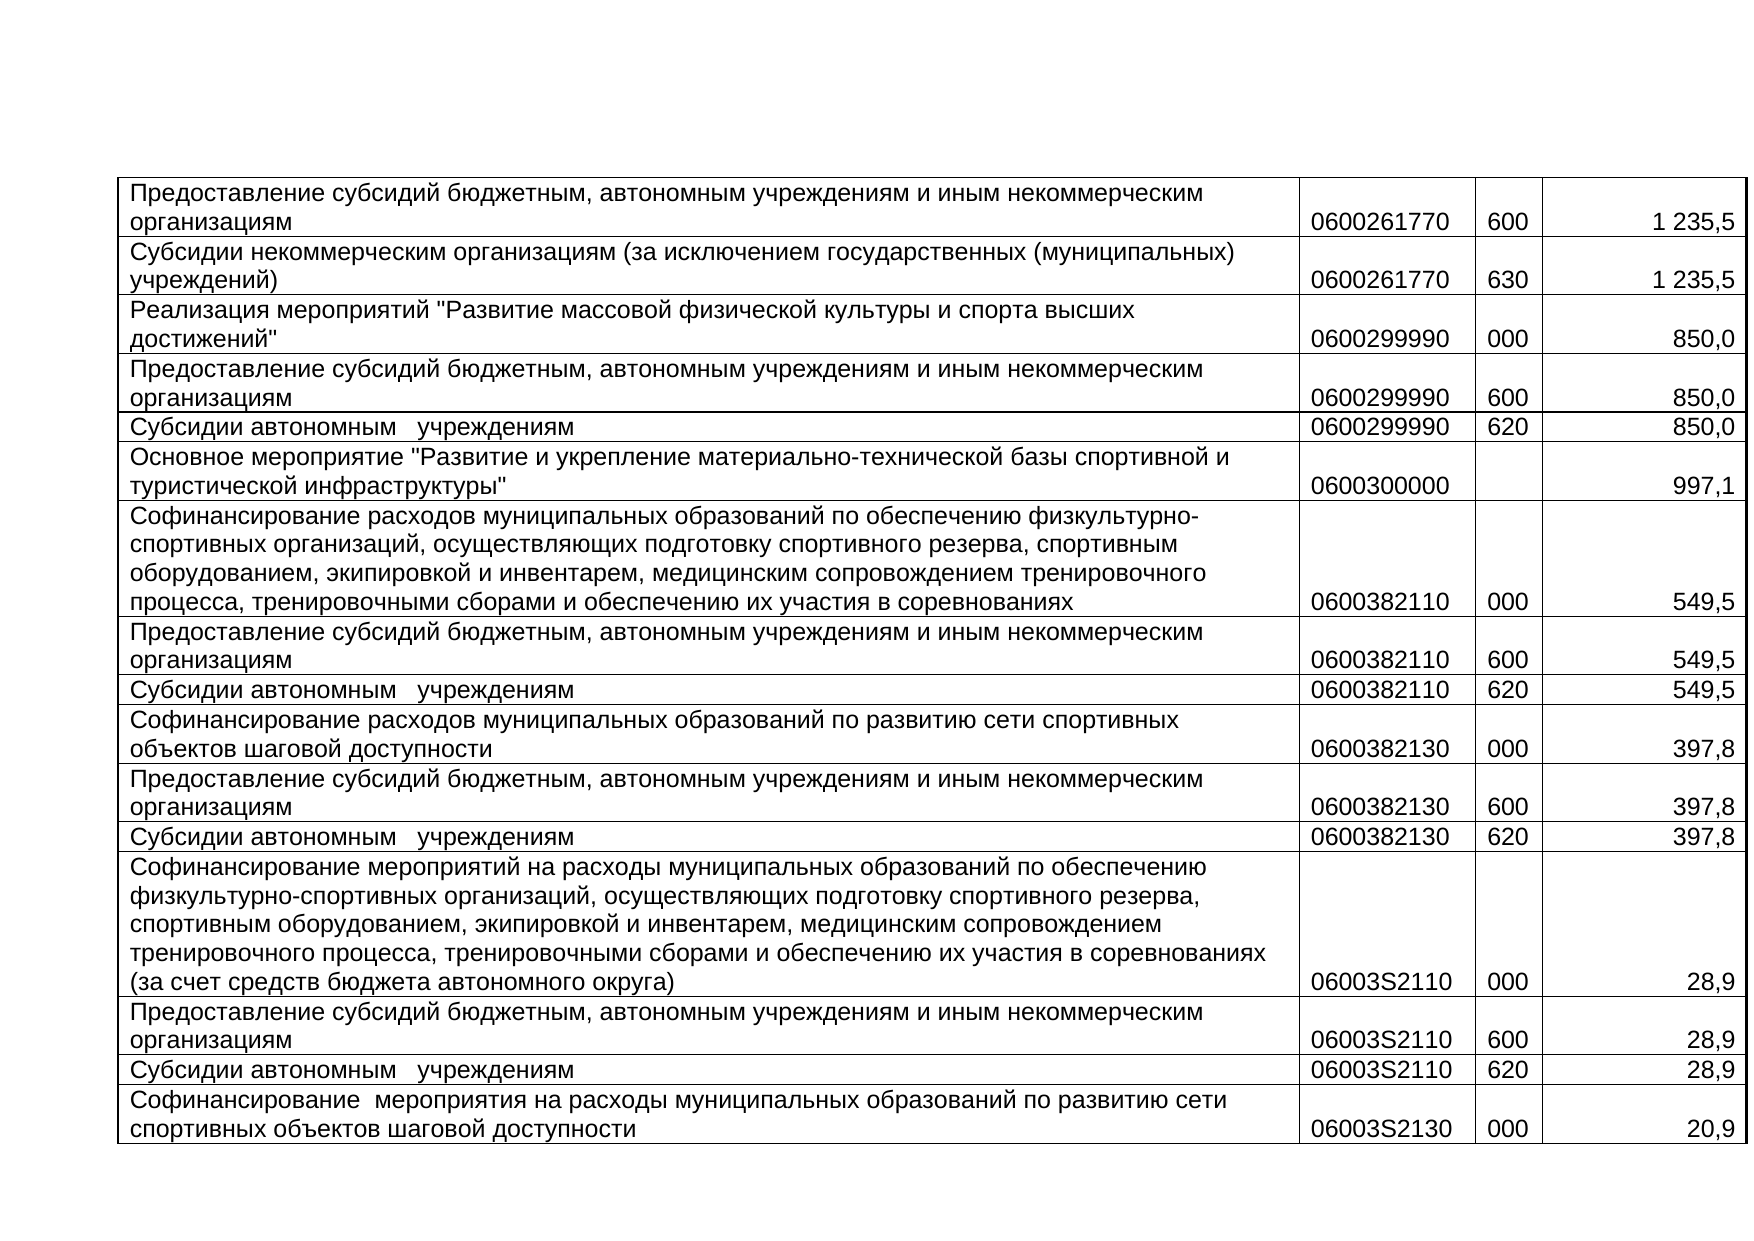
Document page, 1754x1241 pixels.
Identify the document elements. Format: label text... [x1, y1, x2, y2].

table_cell 28,9 [1543, 852, 1745, 996]
table_cell 0600299990 [1300, 295, 1475, 353]
table_cell 0600299990 [1300, 354, 1475, 411]
table_cell 600 [1476, 764, 1542, 821]
table_cell 1 235,5 [1543, 237, 1745, 294]
table_cell 600 [1476, 617, 1542, 674]
table_cell [1476, 442, 1542, 500]
table_cell Предоставление субсидий бюджетным, автономным учреждениям и иным некоммерческим организациям [119, 617, 1299, 674]
table_cell Предоставление субсидий бюджетным, автономным учреждениям и иным некоммерческим организациям [119, 354, 1299, 411]
table_cell 0600382110 [1300, 617, 1475, 674]
table_cell 06003S2110 [1300, 997, 1475, 1054]
table_cell Cофинансирование мероприятия на расходы муниципальных образований по развитию сети спортивных объектов шаговой доступности [119, 1085, 1299, 1143]
table_cell 620 [1476, 1055, 1542, 1084]
table_cell Софинансирование расходов муниципальных образований по обеспечению физкультурно-спортивных организаций, осуществляющих подготовку спортивного резерва, спортивным оборудованием, экипировкой и инвентарем, медицинским сопровождением тренировочного процесса, тренировочными сборами и обеспечению их участия в соревнованиях [119, 501, 1299, 616]
table_cell 0600382110 [1300, 675, 1475, 704]
table_cell 0600300000 [1300, 442, 1475, 500]
table_cell 0600261770 [1300, 237, 1475, 294]
table_cell Софинансирование расходов муниципальных образований по развитию сети спортивных объектов шаговой доступности [119, 705, 1299, 763]
table_cell 0600382130 [1300, 705, 1475, 763]
table_cell 600 [1476, 354, 1542, 411]
table_cell Субсидии автономным учреждениям [119, 675, 1299, 704]
table_cell 28,9 [1543, 997, 1745, 1054]
table_cell Предоставление субсидий бюджетным, автономным учреждениям и иным некоммерческим организациям [119, 764, 1299, 821]
table_cell 630 [1476, 237, 1542, 294]
table_cell 620 [1476, 413, 1542, 441]
table_cell Предоставление субсидий бюджетным, автономным учреждениям и иным некоммерческим организациям [119, 178, 1299, 236]
table_cell Основное мероприятие "Развитие и укрепление материально-технической базы спортивной и туристической инфраструктуры" [119, 442, 1299, 500]
table_cell 850,0 [1543, 295, 1745, 353]
table_cell Реализация мероприятий "Развитие массовой физической культуры и спорта высших достижений" [119, 295, 1299, 353]
table_cell 397,8 [1543, 705, 1745, 763]
table_cell 28,9 [1543, 1055, 1745, 1084]
table_cell 0600261770 [1300, 178, 1475, 236]
table_cell 0600382110 [1300, 501, 1475, 616]
table_cell 620 [1476, 822, 1542, 851]
table_cell 000 [1476, 501, 1542, 616]
table_cell 0600382130 [1300, 764, 1475, 821]
table_cell 000 [1476, 852, 1542, 996]
table_cell 549,5 [1543, 675, 1745, 704]
table_cell 20,9 [1543, 1085, 1745, 1143]
table_cell Субсидии некоммерческим организациям (за исключением государственных (муниципальных) учреждений) [119, 237, 1299, 294]
table_cell 1 235,5 [1543, 178, 1745, 236]
table_cell 620 [1476, 675, 1542, 704]
table_cell 397,8 [1543, 764, 1745, 821]
table_cell 600 [1476, 997, 1542, 1054]
table_cell 600 [1476, 178, 1542, 236]
table_cell 997,1 [1543, 442, 1745, 500]
table_cell 000 [1476, 1085, 1542, 1143]
table_cell 06003S2130 [1300, 1085, 1475, 1143]
table_cell 000 [1476, 705, 1542, 763]
table_cell Предоставление субсидий бюджетным, автономным учреждениям и иным некоммерческим организациям [119, 997, 1299, 1054]
table_cell 850,0 [1543, 413, 1745, 441]
table_cell 000 [1476, 295, 1542, 353]
table_cell Субсидии автономным учреждениям [119, 1055, 1299, 1084]
table_cell Субсидии автономным учреждениям [119, 413, 1299, 441]
table_cell 397,8 [1543, 822, 1745, 851]
table_cell 549,5 [1543, 617, 1745, 674]
table_cell 549,5 [1543, 501, 1745, 616]
table_cell Субсидии автономным учреждениям [119, 822, 1299, 851]
table_cell 850,0 [1543, 354, 1745, 411]
table_cell 0600382130 [1300, 822, 1475, 851]
table_cell 0600299990 [1300, 413, 1475, 441]
table_cell 06003S2110 [1300, 1055, 1475, 1084]
table_cell 06003S2110 [1300, 852, 1475, 996]
table_cell Cофинансирование мероприятий на расходы муниципальных образований по обеспечению физкультурно-спортивных организаций, осуществляющих подготовку спортивного резерва, спортивным оборудованием, экипировкой и инвентарем, медицинским сопровождением тренировочного процесса, тренировочными сборами и обеспечению их участия в соревнованиях (за счет средств бюджета автономного округа) [119, 852, 1299, 996]
